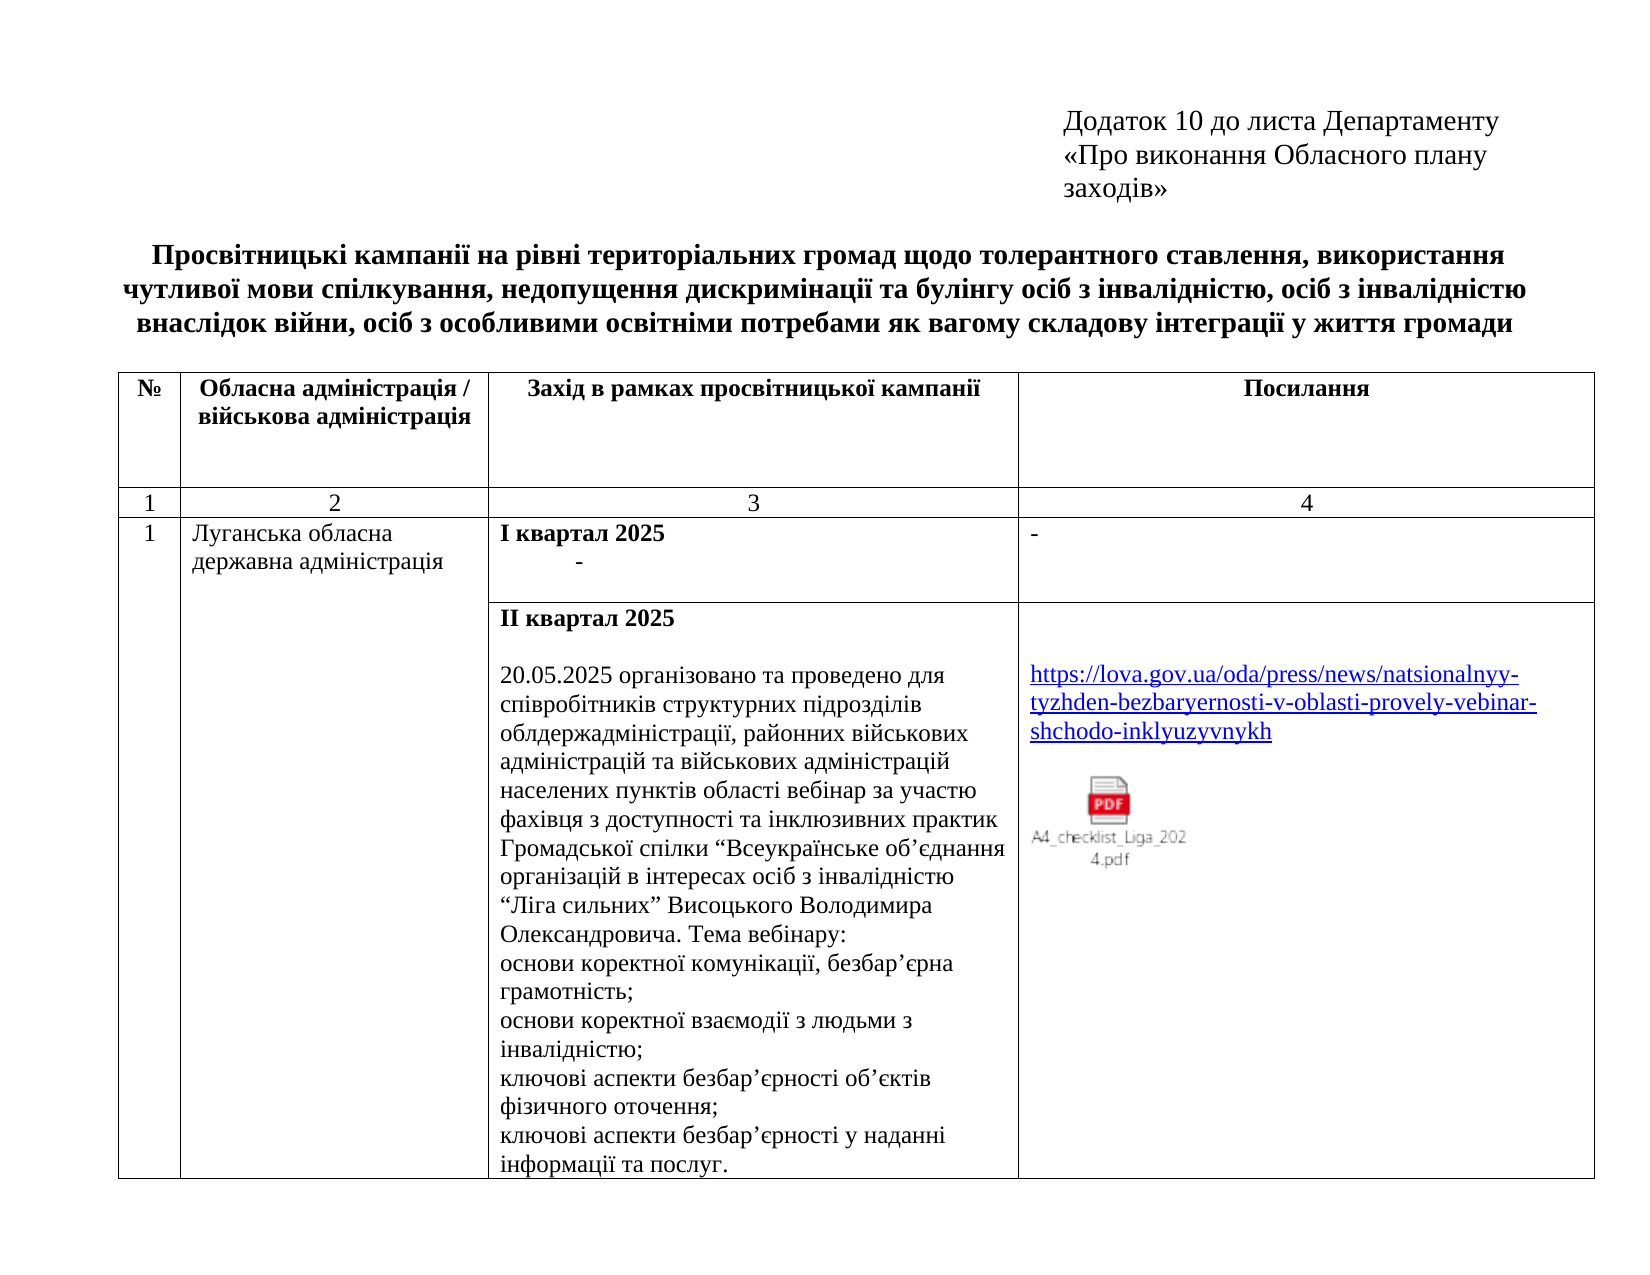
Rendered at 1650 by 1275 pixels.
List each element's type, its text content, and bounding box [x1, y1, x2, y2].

text Просвітницькі кампанії на рівні територіальних громад щодо толерантного ставлення, використання чутливої мови спілкування, недопущення дискримінації та булінгу осіб з інвалідністю, осіб з інвалідністю внаслідок війни, осіб з особливими освітніми потребами як вагому складову інтеграції у життя громади [118, 238, 1532, 338]
table_cell 2 [181, 488, 488, 517]
table_header Захід в рамках просвітницької кампанії [489, 373, 1018, 487]
table_cell 4 [1019, 488, 1594, 517]
text Додаток 10 до листа Департаменту «Про виконання Обласного плану заходів» [1063, 103, 1532, 204]
table_header Обласна адміністрація / військова адміністрація [181, 373, 488, 487]
table_cell 3 [489, 488, 1018, 517]
table_cell Луганська обласна державна адміністрація [181, 518, 488, 1178]
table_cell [489, 603, 1018, 1178]
table_cell - [1019, 518, 1594, 602]
table_header Посилання [1019, 373, 1594, 487]
table_cell І квартал 2025 - [489, 518, 1018, 602]
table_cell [1019, 603, 1594, 1178]
table_cell 1 [119, 518, 180, 1178]
table_cell 1 [119, 488, 180, 517]
table_header № [119, 373, 180, 487]
